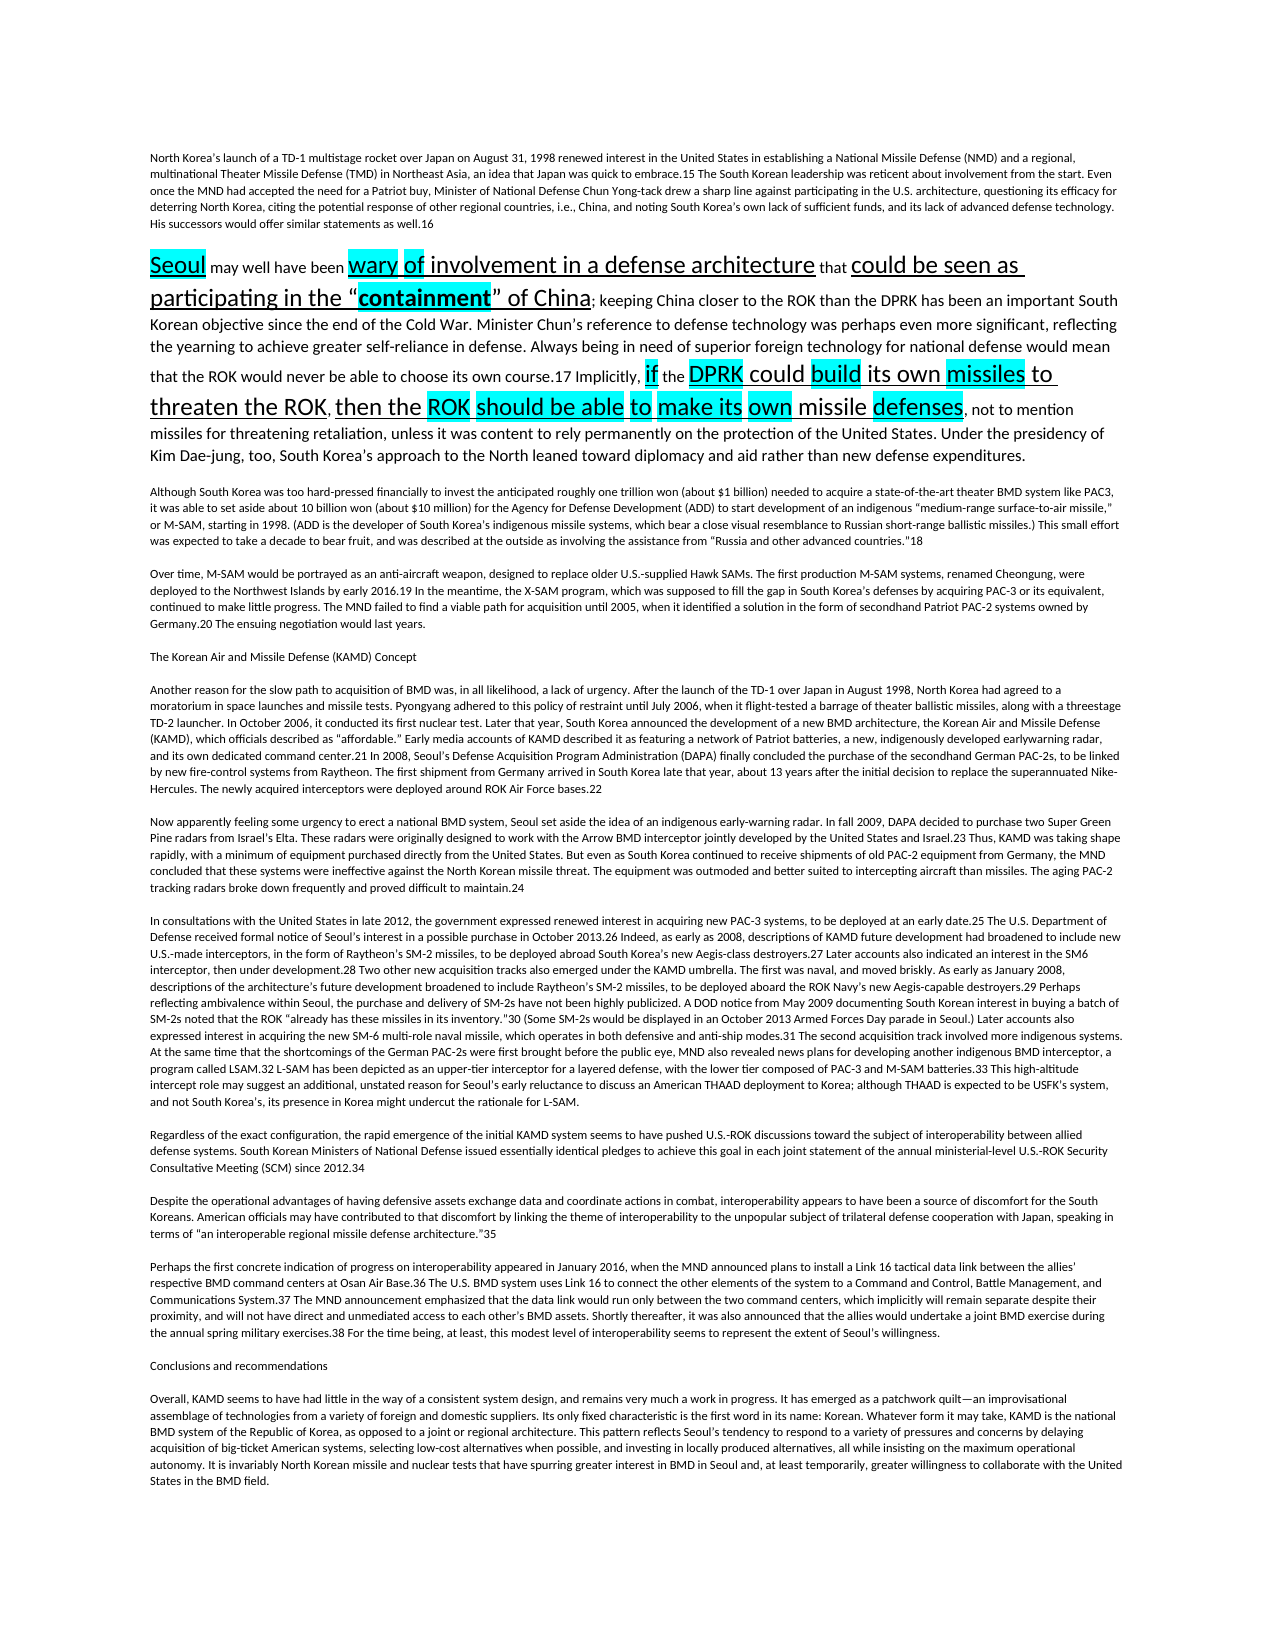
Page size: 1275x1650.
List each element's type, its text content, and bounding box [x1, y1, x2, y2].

text In consultations with the United States in late 2012, the government expressed renewed interest in acquiring new PAC-3 systems, to be deployed at an early date.25 The U.S. Department of Defense received formal notice of Seoul’s interest in a possible purchase in October 2013.26 Indeed, as early as 2008, descriptions of KAMD future development had broadened to include new U.S.-made interceptors, in the form of Raytheon’s SM-2 missiles, to be deployed abroad South Korea’s new Aegis-class destroyers.27 Later accounts also indicated an interest in the SM6 interceptor, then under development.28 Two other new acquisition tracks also emerged under the KAMD umbrella. The first was naval, and moved briskly. As early as January 2008, descriptions of the architecture’s future development broadened to include Raytheon’s SM-2 missiles, to be deployed aboard the ROK Navy’s new Aegis-capable destroyers.29 Perhaps reflecting ambivalence within Seoul, the purchase and delivery of SM-2s have not been highly publicized. A DOD notice from May 2009 documenting South Korean interest in buying a batch of SM-2s noted that the ROK “already has these missiles in its inventory.”30 (Some SM-2s would be displayed in an October 2013 Armed Forces Day parade in Seoul.) Later accounts also expressed interest in acquiring the new SM-6 multi-role naval missile, which operates in both defensive and anti-ship modes.31 The second acquisition track involved more indigenous systems. At the same time that the shortcomings of the German PAC-2s were first brought before the public eye, MND also revealed news plans for developing another indigenous BMD interceptor, a program called LSAM.32 L-SAM has been depicted as an upper-tier interceptor for a layered defense, with the lower tier composed of PAC-3 and M-SAM batteries.33 This high-altitude intercept role may suggest an additional, unstated reason for Seoul’s early reluctance to discuss an American THAAD deployment to Korea; although THAAD is expected to be USFK’s system, and not South Korea’s, its presence in Korea might undercut the rationale for L-SAM. [150, 913, 1125, 1109]
text Although South Korea was too hard-pressed financially to invest the anticipated roughly one trillion won (about $1 billion) needed to acquire a state-of-the-art theater BMD system like PAC3, it was able to set aside about 10 billion won (about $10 million) for the Agency for Defense Development (ADD) to start development of an indigenous “medium-range surface-to-air missile,” or M-SAM, starting in 1998. (ADD is the developer of South Korea’s indigenous missile systems, which bear a close visual resemblance to Russian short-range ballistic missiles.) This small effort was expected to take a decade to bear fruit, and was described at the outside as involving the assistance from “Russia and other advanced countries.”18 [150, 484, 1125, 549]
text North Korea’s launch of a TD-1 multistage rocket over Japan on August 31, 1998 renewed interest in the United States in establishing a National Missile Defense (NMD) and a regional, multinational Theater Missile Defense (TMD) in Northeast Asia, an idea that Japan was quick to embrace.15 The South Korean leadership was reticent about involvement from the start. Even once the MND had accepted the need for a Patriot buy, Minister of National Defense Chun Yong-tack drew a sharp line against participating in the U.S. architecture, questioning its efficacy for deterring North Korea, citing the potential response of other regional countries, i.e., China, and noting South Korea’s own lack of sufficient funds, and its lack of advanced defense technology. His successors would offer similar statements as well.16 [150, 150, 1125, 231]
text Seoul may well have been wary of involvement in a defense architecture that could be seen as participating in the “containment” of China; keeping China closer to the ROK than the DPRK has been an important South Korean objective since the end of the Cold War. Minister Chun’s reference to defense technology was perhaps even more significant, reflecting the yearning to achieve greater self-reliance in defense. Always being in need of superior foreign technology for national defense would mean that the ROK would never be able to choose its own course.17 Implicitly, if the DPRK could build its own missiles to threaten the ROK, then the ROK should be able to make its own missile defenses, not to mention missiles for threatening retaliation, unless it was content to rely permanently on the protection of the United States. Under the presidency of Kim Dae-jung, too, South Korea’s approach to the North leaned toward diplomacy and aid rather than new defense expenditures. [150, 249, 1125, 466]
text Despite the operational advantages of having defensive assets exchange data and coordinate actions in combat, interoperability appears to have been a source of discomfort for the South Koreans. American officials may have contributed to that discomfort by linking the theme of interoperability to the unpopular subject of trilateral defense cooperation with Japan, speaking in terms of “an interoperable regional missile defense architecture.”35 [150, 1193, 1125, 1241]
text Perhaps the first concrete indication of progress on interoperability appeared in January 2016, when the MND announced plans to install a Link 16 tactical data link between the allies’ respective BMD command centers at Osan Air Base.36 The U.S. BMD system uses Link 16 to connect the other elements of the system to a Command and Control, Battle Management, and Communications System.37 The MND announcement emphasized that the data link would run only between the two command centers, which implicitly will remain separate despite their proximity, and will not have direct and unmediated access to each other’s BMD assets. Shortly thereafter, it was also announced that the allies would undertake a joint BMD exercise during the annual spring military exercises.38 For the time being, at least, this modest level of interoperability seems to represent the extent of Seoul’s willingness. [150, 1259, 1125, 1340]
text The Korean Air and Missile Defense (KAMD) Concept [150, 649, 1125, 664]
text Now apparently feeling some urgency to erect a national BMD system, Seoul set aside the idea of an indigenous early-warning radar. In fall 2009, DAPA decided to purchase two Super Green Pine radars from Israel’s Elta. These radars were originally designed to work with the Arrow BMD interceptor jointly developed by the United States and Israel.23 Thus, KAMD was taking shape rapidly, with a minimum of equipment purchased directly from the United States. But even as South Korea continued to receive shipments of old PAC-2 equipment from Germany, the MND concluded that these systems were ineffective against the North Korean missile threat. The equipment was outmoded and better suited to intercepting aircraft than missiles. The aging PAC-2 tracking radars broke down frequently and proved difficult to maintain.24 [150, 814, 1125, 895]
text Another reason for the slow path to acquisition of BMD was, in all likelihood, a lack of urgency. After the launch of the TD-1 over Japan in August 1998, North Korea had agreed to a moratorium in space launches and missile tests. Pyongyang adhered to this policy of restraint until July 2006, when it flight-tested a barrage of theater ballistic missiles, along with a threestage TD-2 launcher. In October 2006, it conducted its first nuclear test. Later that year, South Korea announced the development of a new BMD architecture, the Korean Air and Missile Defense (KAMD), which officials described as “affordable.” Early media accounts of KAMD described it as featuring a network of Patriot batteries, a new, indigenously developed earlywarning radar, and its own dedicated command center.21 In 2008, Seoul’s Defense Acquisition Program Administration (DAPA) finally concluded the purchase of the secondhand German PAC-2s, to be linked by new fire-control systems from Raytheon. The first shipment from Germany arrived in South Korea late that year, about 13 years after the initial decision to replace the superannuated Nike-Hercules. The newly acquired interceptors were deployed around ROK Air Force bases.22 [150, 682, 1125, 796]
text Overall, KAMD seems to have had little in the way of a consistent system design, and remains very much a work in progress. It has emerged as a patchwork quilt—an improvisational assemblage of technologies from a variety of foreign and domestic suppliers. Its only fixed characteristic is the first word in its name: Korean. Whatever form it may take, KAMD is the national BMD system of the Republic of Korea, as opposed to a joint or regional architecture. This pattern reflects Seoul’s tendency to respond to a variety of pressures and concerns by delaying acquisition of big-ticket American systems, selecting low-cost alternatives when possible, and investing in locally produced alternatives, all while insisting on the maximum operational autonomy. It is invariably North Korean missile and nuclear tests that have spurring greater interest in BMD in Seoul and, at least temporarily, greater willingness to collaborate with the United States in the BMD field. [150, 1391, 1125, 1489]
text Conclusions and recommendations [150, 1358, 1125, 1373]
text Regardless of the exact configuration, the rapid emergence of the initial KAMD system seems to have pushed U.S.-ROK discussions toward the subject of interoperability between allied defense systems. South Korean Ministers of National Defense issued essentially identical pledges to achieve this goal in each joint statement of the annual ministerial-level U.S.-ROK Security Consultative Meeting (SCM) since 2012.34 [150, 1127, 1125, 1175]
text Over time, M-SAM would be portrayed as an anti-aircraft weapon, designed to replace older U.S.-supplied Hawk SAMs. The first production M-SAM systems, renamed Cheongung, were deployed to the Northwest Islands by early 2016.19 In the meantime, the X-SAM program, which was supposed to fill the gap in South Korea’s defenses by acquiring PAC-3 or its equivalent, continued to make little progress. The MND failed to find a viable path for acquisition until 2005, when it identified a solution in the form of secondhand Patriot PAC-2 systems owned by Germany.20 The ensuing negotiation would last years. [150, 566, 1125, 631]
